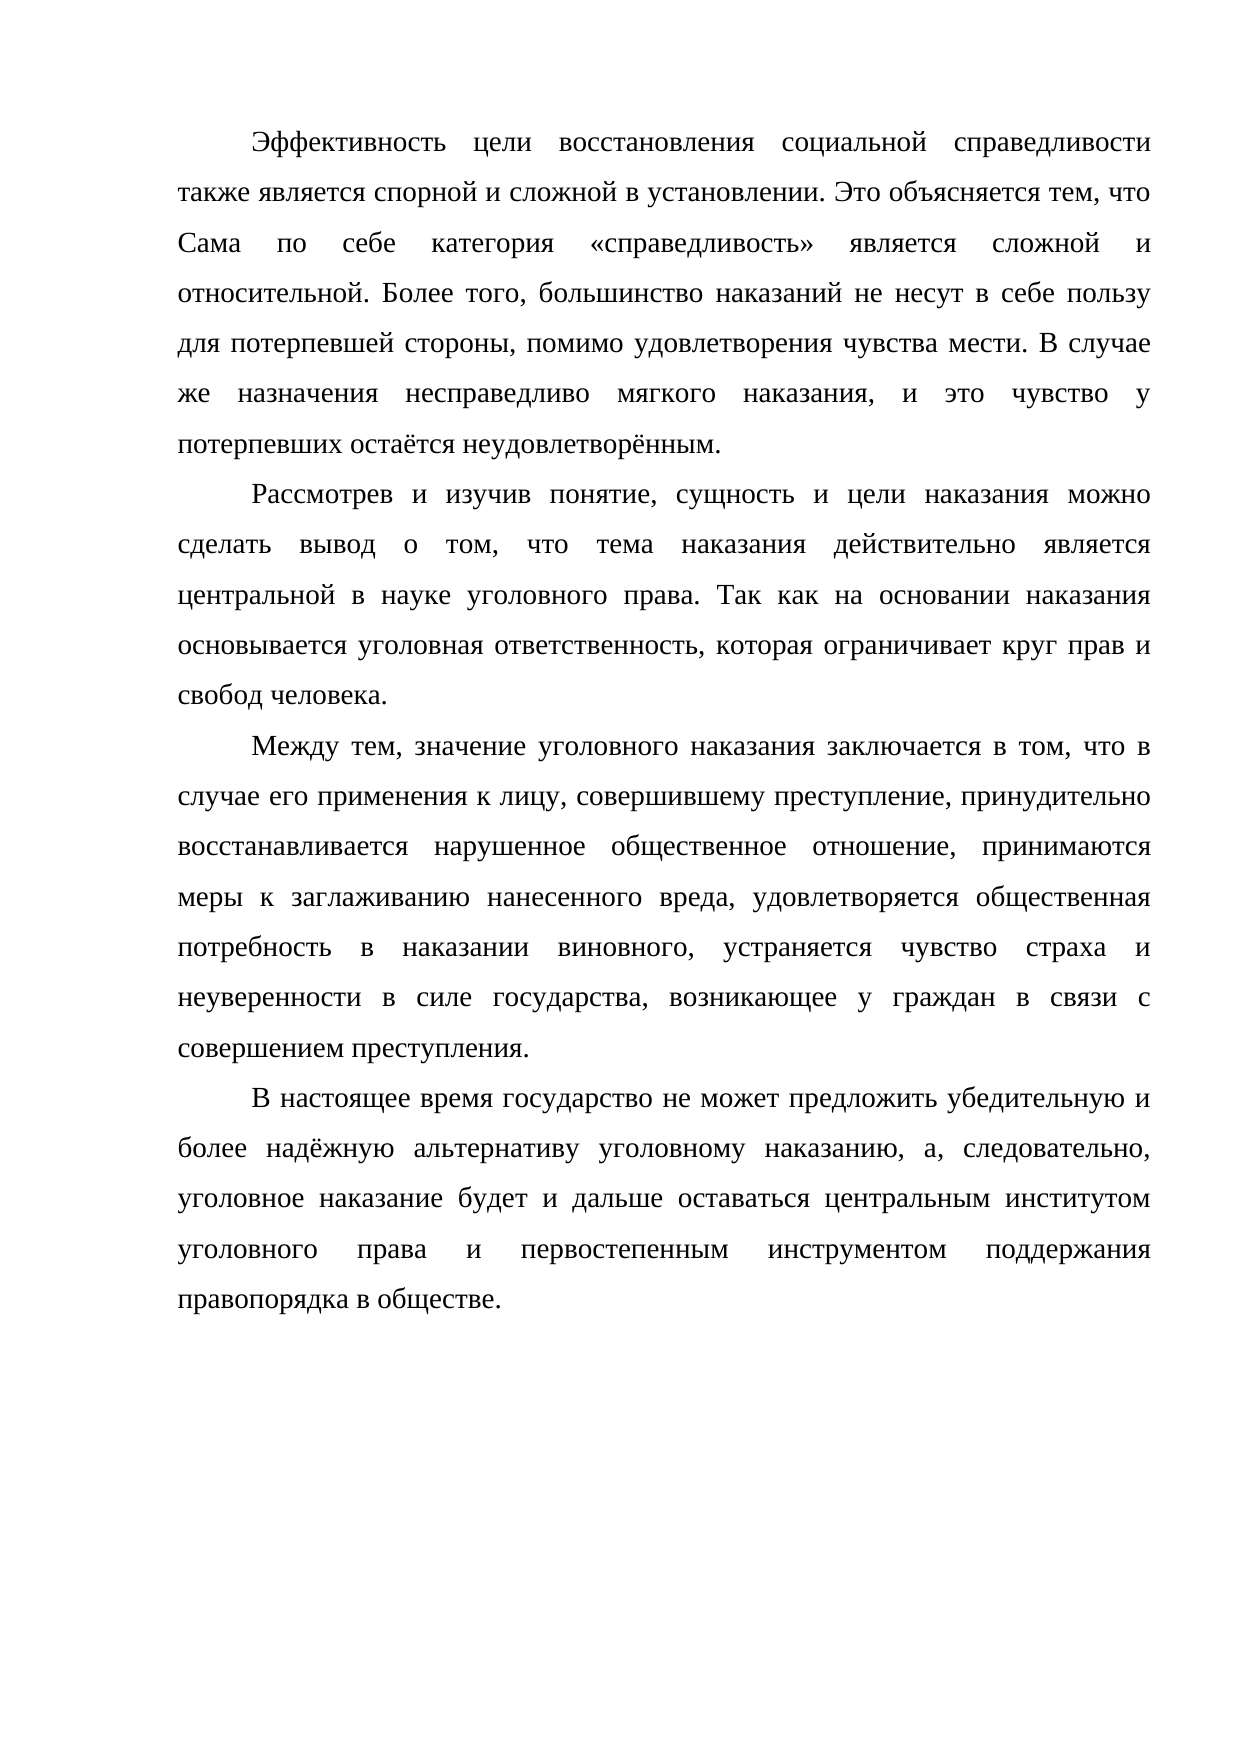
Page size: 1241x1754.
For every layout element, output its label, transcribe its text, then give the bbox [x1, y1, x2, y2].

text Эффективность цели восстановления социальной справедливости также является спорной и сложной в установлении. Это объясняется тем, что Сама по себе категория «справедливость» является сложной и относительной. Более того, большинство наказаний не несут в себе пользу для потерпевшей стороны, помимо удовлетворения чувства мести. В случае же назначения несправедливо мягкого наказания, и это чувство у потерпевших остаётся неудовлетворённым. [177, 124, 1152, 459]
text Рассмотрев и изучив понятие, сущность и цели наказания можно сделать вывод о том, что тема наказания действительно является центральной в науке уголовного права. Так как на основании наказания основывается уголовная ответственность, которая ограничивает круг прав и свобод человека. [177, 476, 1152, 711]
text В настоящее время государство не может предложить убедительную и более надёжную альтернативу уголовному наказанию, а, следовательно, уголовное наказание будет и дальше оставаться центральным институтом уголовного права и первостепенным инструментом поддержания правопорядка в обществе. [177, 1080, 1152, 1315]
text Между тем, значение уголовного наказания заключается в том, что в случае его применения к лицу, совершившему преступление, принудительно восстанавливается нарушенное общественное отношение, принимаются меры к заглаживанию нанесенного вреда, удовлетворяется общественная потребность в наказании виновного, устраняется чувство страха и неуверенности в силе государства, возникающее у граждан в связи с совершением преступления. [177, 728, 1152, 1063]
